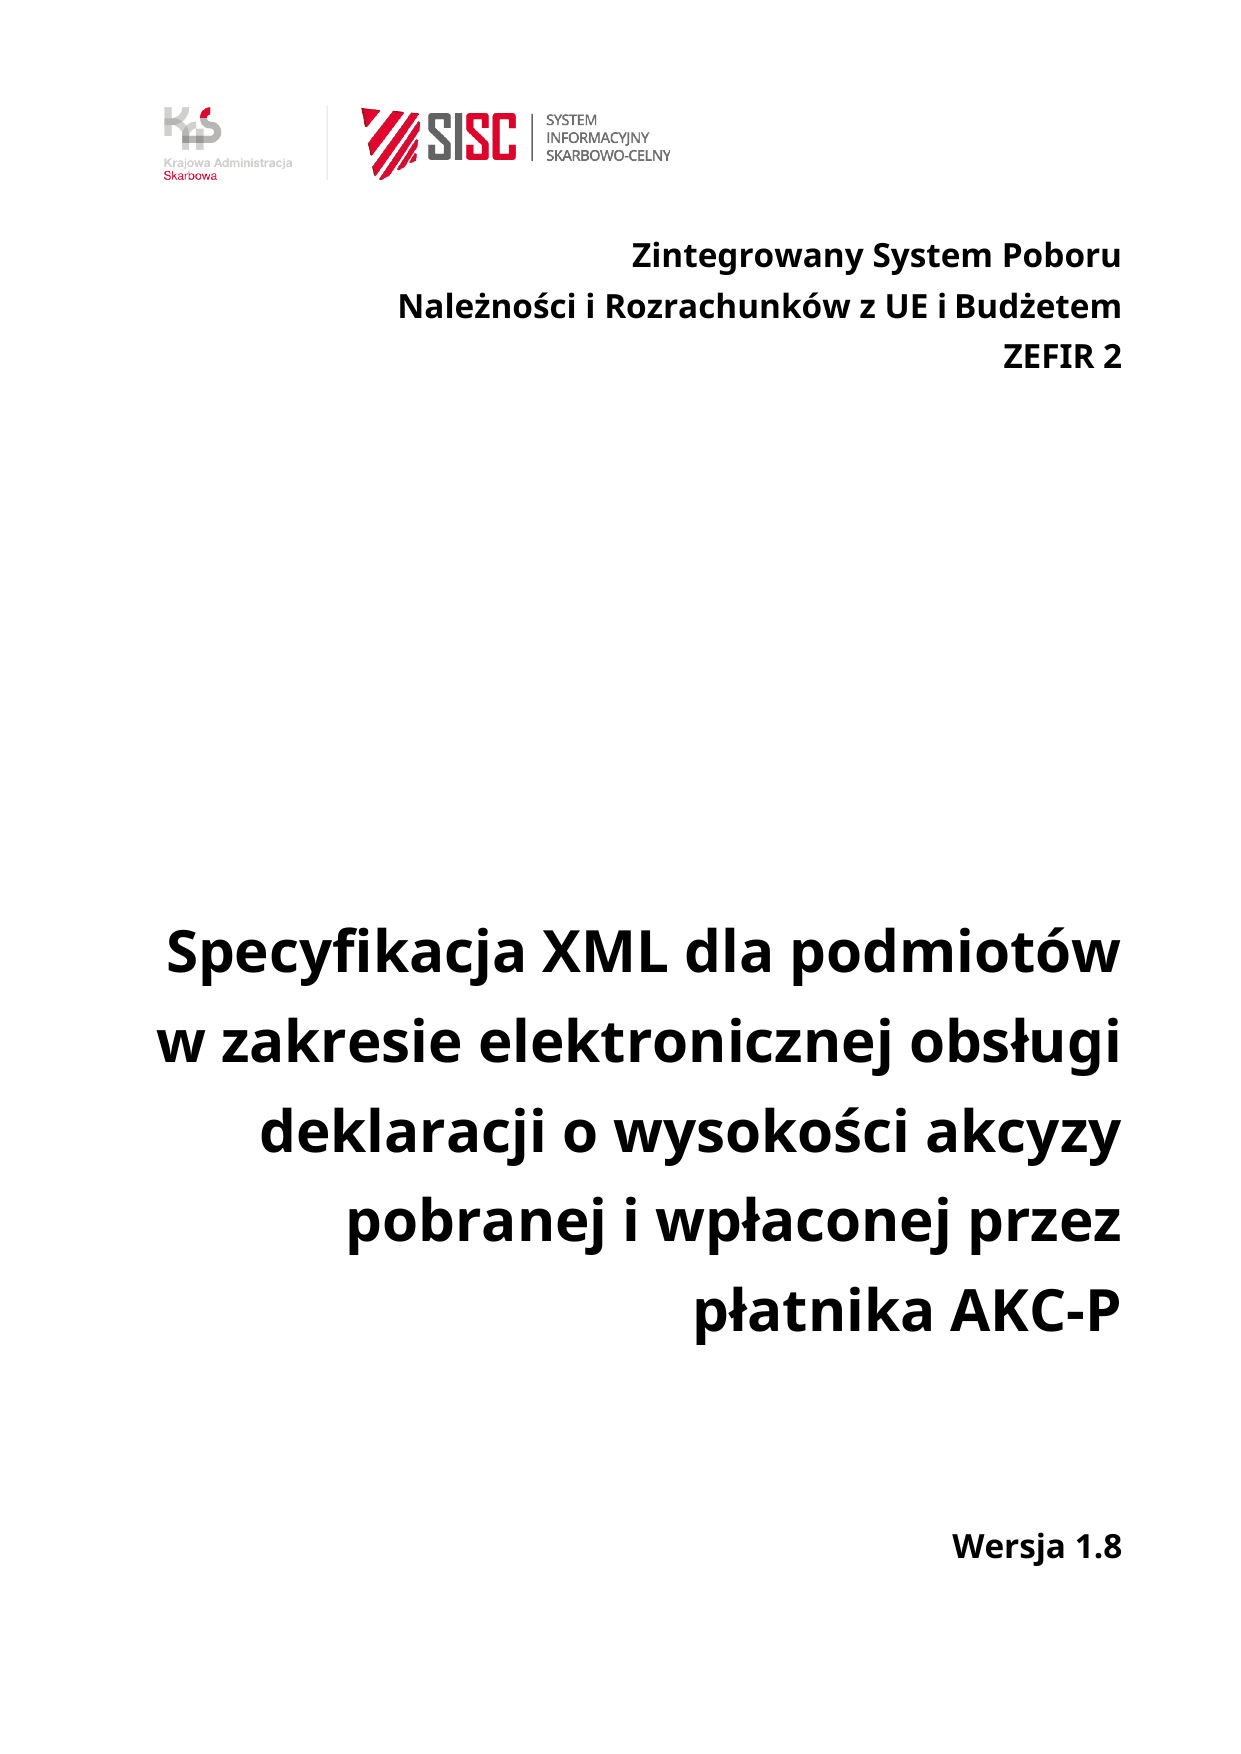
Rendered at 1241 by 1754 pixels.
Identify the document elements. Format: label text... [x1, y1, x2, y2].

text Wersja 1.8 [148, 1523, 1122, 1568]
picture [147, 90, 671, 197]
text Zintegrowany System Poboru Należności i Rozrachunków z UE i Budżetem ZEFIR 2 [373, 232, 1122, 379]
title Specyfikacja XML dla podmiotów w zakresie elektronicznej obsługi deklaracji o wysokości akcyzy pobranej i wpłaconej przez płatnika AKC-P [148, 910, 1122, 1349]
